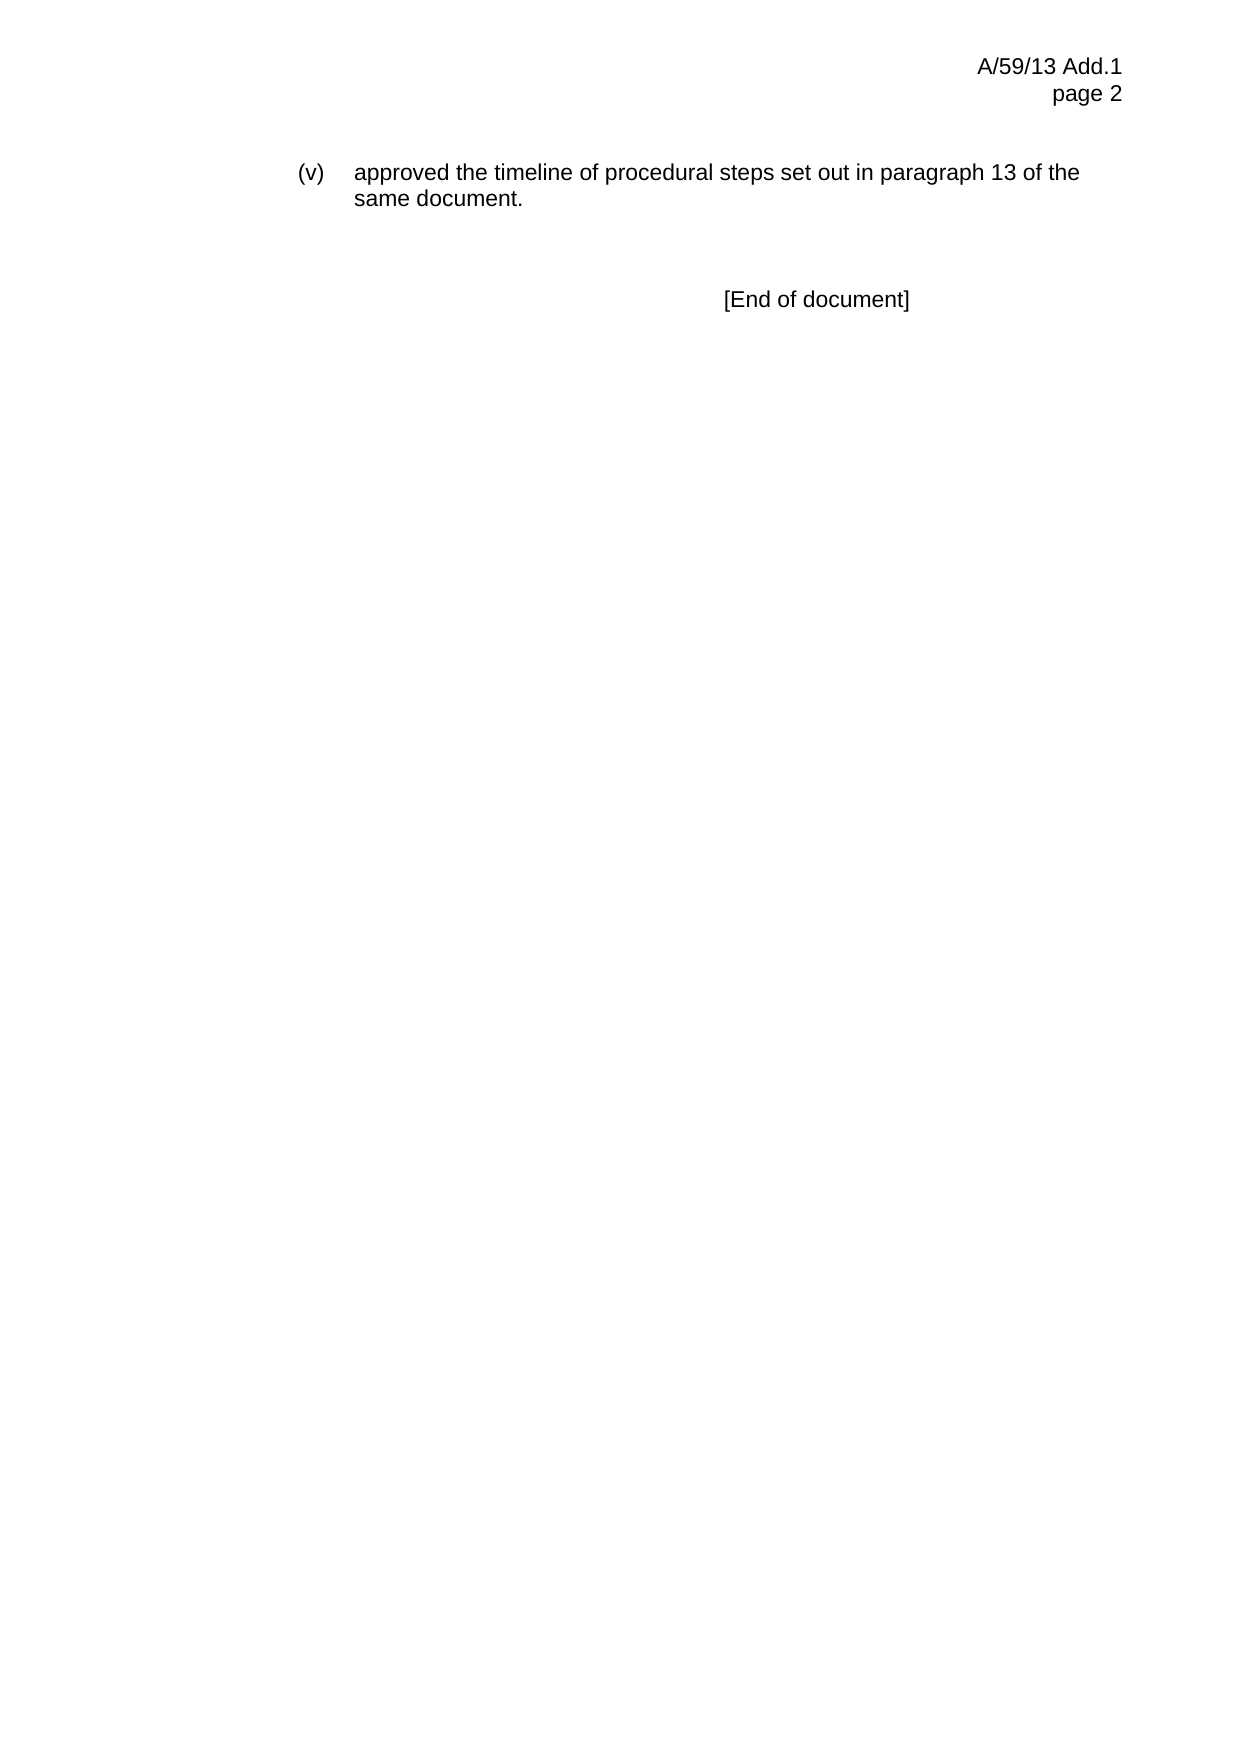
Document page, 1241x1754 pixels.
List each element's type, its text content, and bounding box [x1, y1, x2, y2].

text [End of document] [724, 286, 1122, 313]
text (v) approved the timeline of procedural steps set out in paragraph 13 of the same document. [298, 158, 1122, 211]
